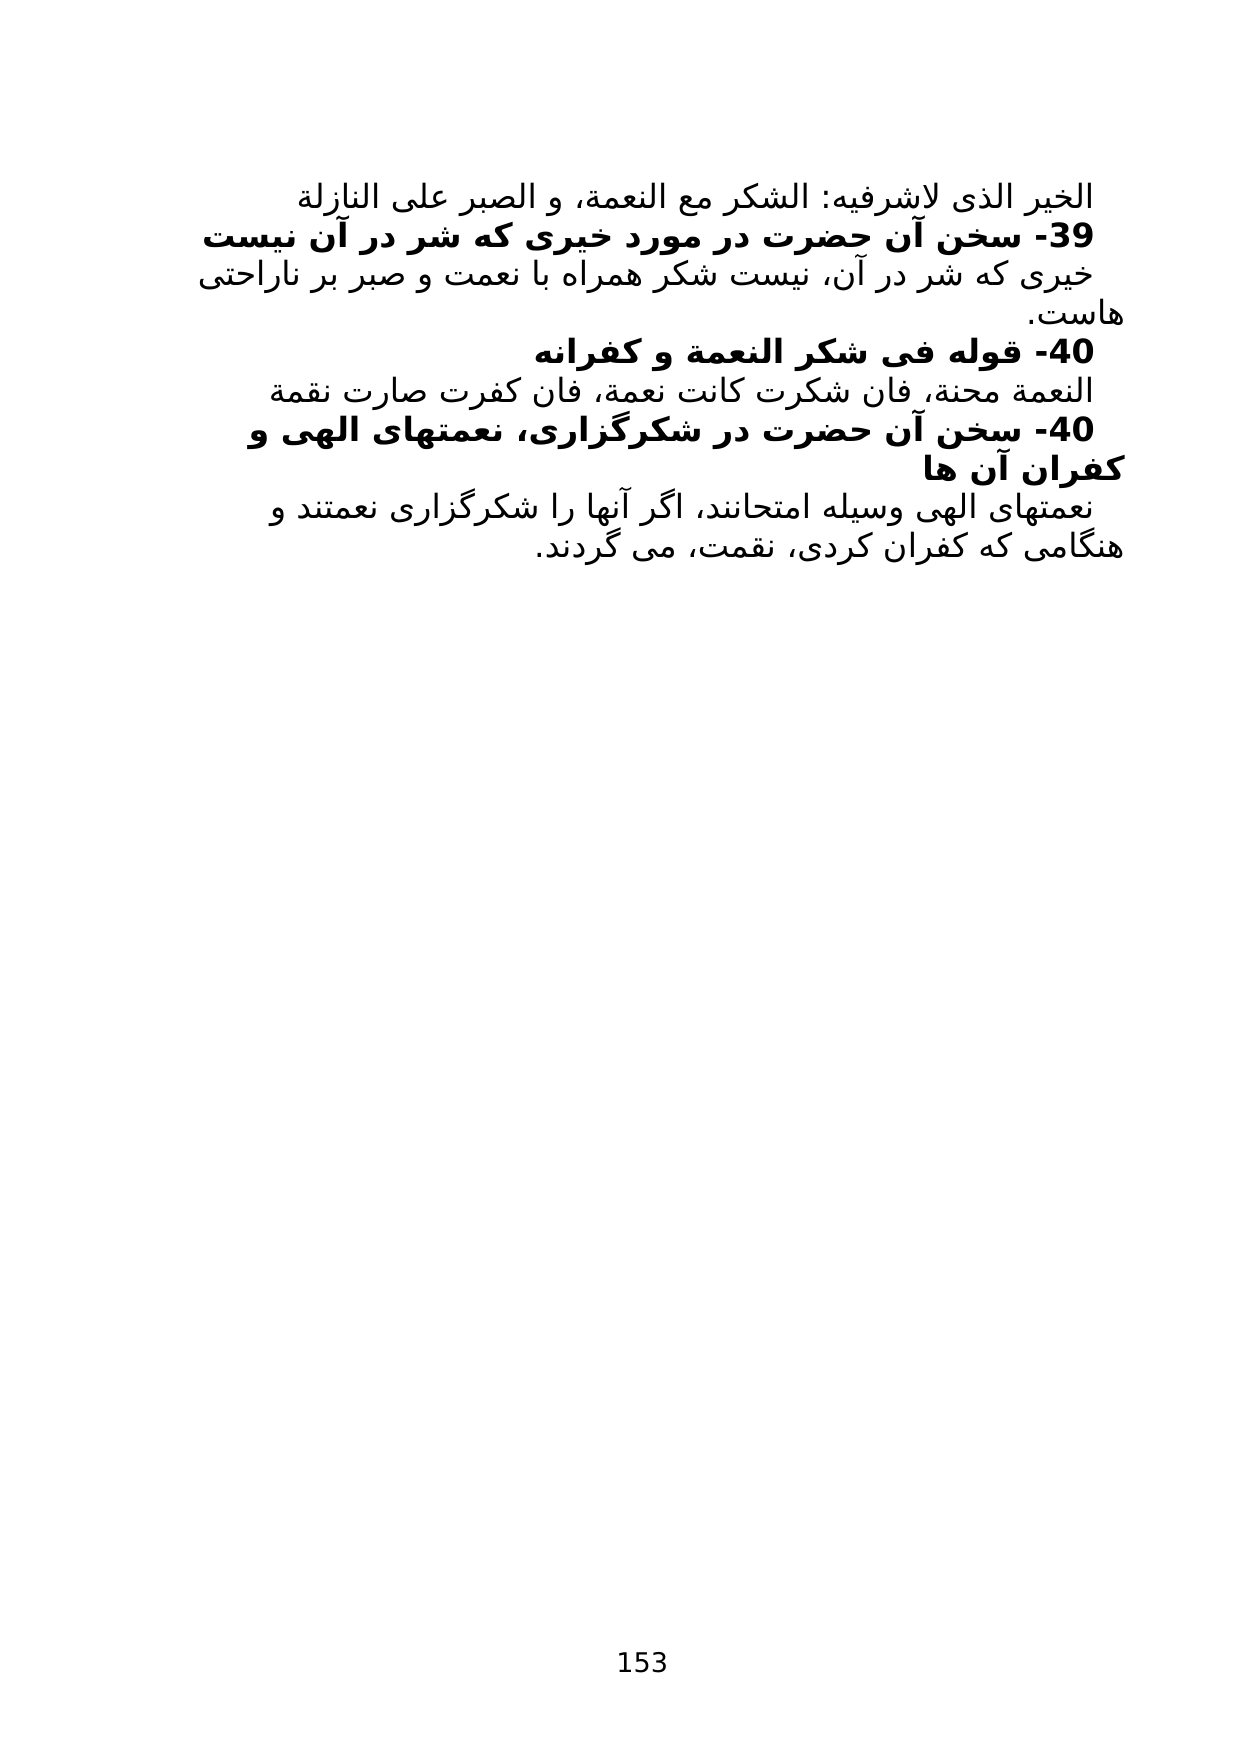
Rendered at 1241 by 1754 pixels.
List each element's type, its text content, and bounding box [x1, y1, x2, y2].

text النعمة محنة، فان شكرت كانت نعمة، فان كفرت صارت نقمة [159, 371, 1125, 410]
text نعمتهاى الهى وسيله امتحانند، اگر آنها را شكرگزارى نعمتند و هنگامى كه كفران كردى، نقمت، مى گردند. [159, 488, 1125, 566]
text 40- سخن آن حضرت در شكرگزارى، نعمتهاى الهى و كفران آن ها [159, 410, 1125, 488]
text خيرى كه شر در آن، نيست شكر همراه با نعمت و صبر بر ناراحتى هاست. [159, 255, 1125, 333]
text الخير الذى لاشرفيه: الشكر مع النعمة، و الصبر على النازلة [159, 177, 1125, 216]
text 40- قوله فى شكر النعمة و كفرانه [159, 333, 1125, 371]
text 39- سخن آن حضرت در مورد خيرى كه شر در آن نيست [159, 216, 1125, 255]
